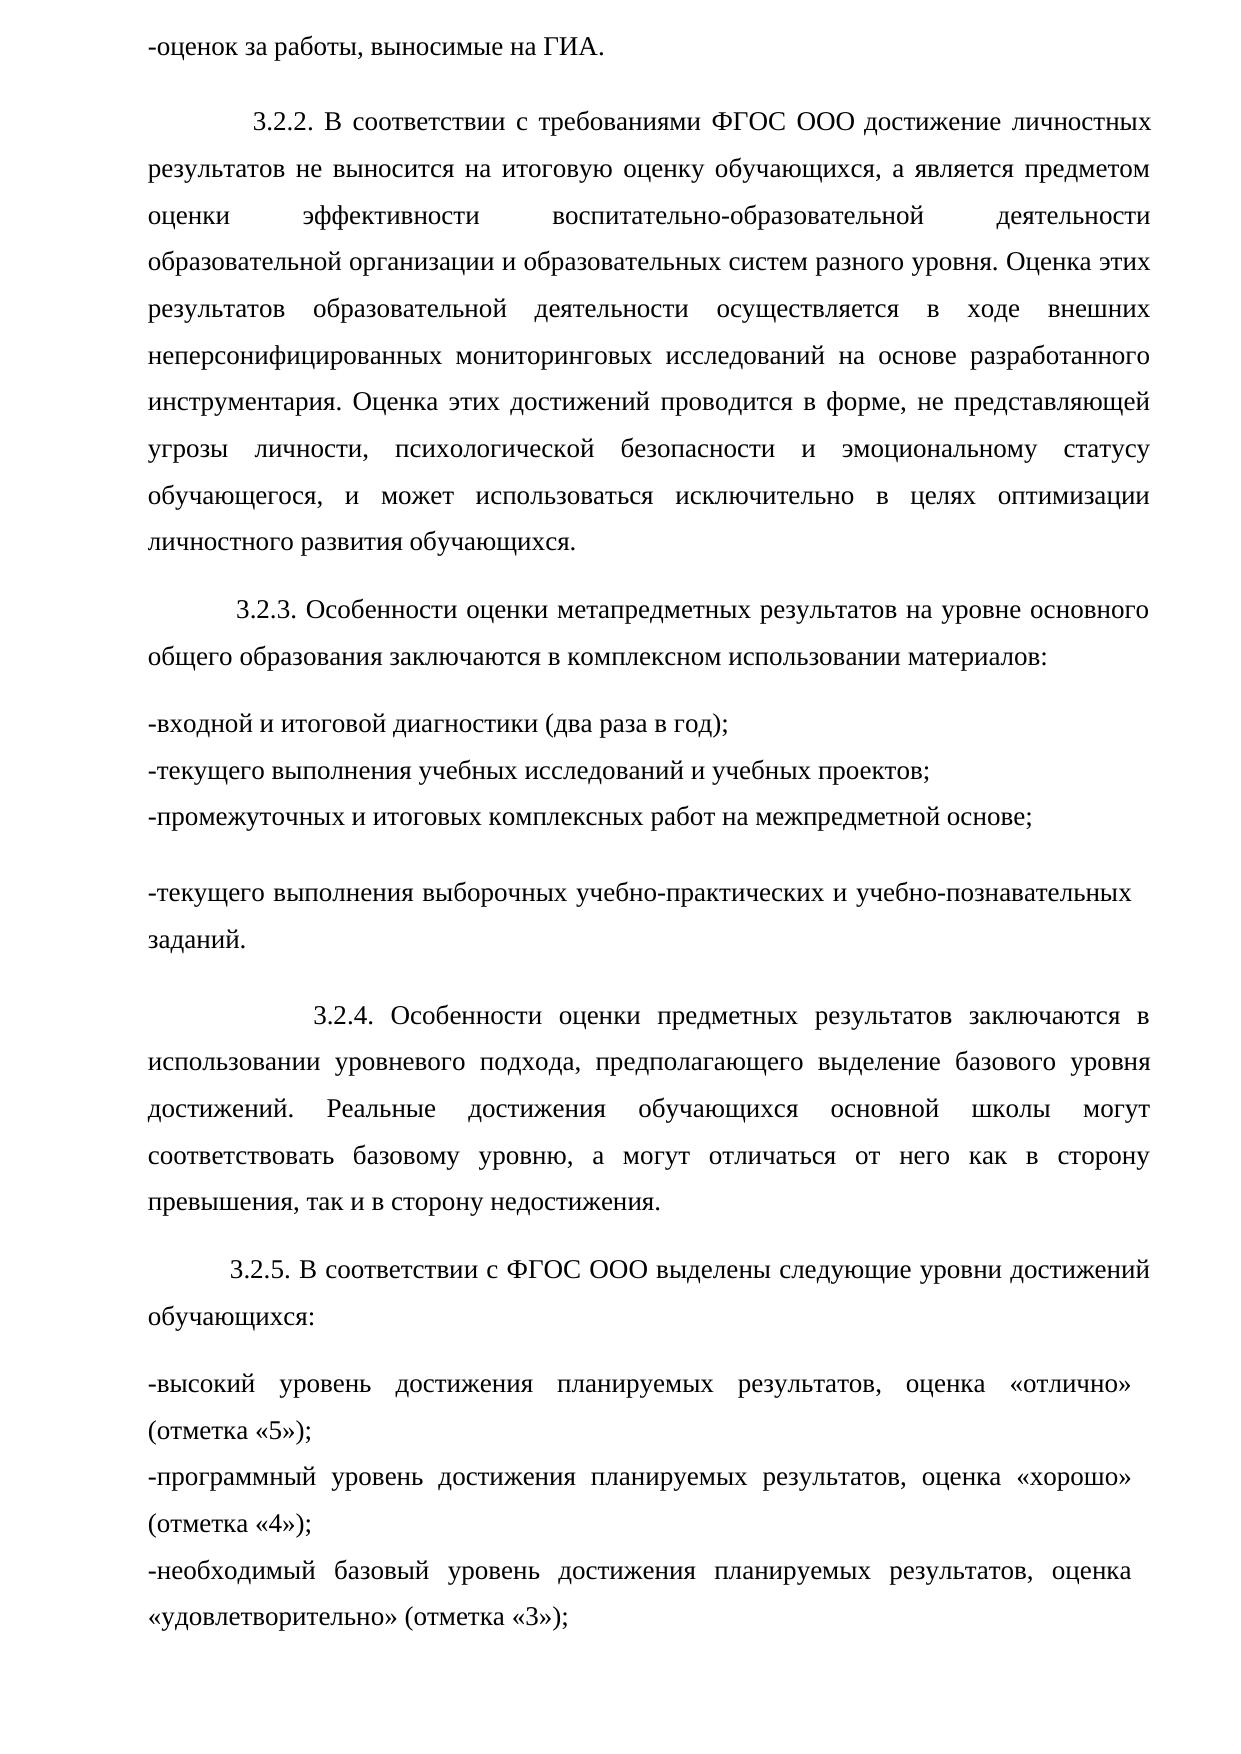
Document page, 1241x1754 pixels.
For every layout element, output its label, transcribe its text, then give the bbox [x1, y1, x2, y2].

text 3.2.5. В соответствии с ФГОС ООО выделены следующие уровни достижений обучающихся: [148, 1253, 1152, 1331]
text -текущего выполнения выборочных учебно-практических и учебно-познавательных заданий. [148, 876, 1133, 954]
text -текущего выполнения учебных исследований и учебных проектов; [148, 754, 1133, 785]
text -высокий уровень достижения планируемых результатов, оценка «отлично» (отметка «5»); [148, 1367, 1133, 1445]
text 3.2.3. Особенности оценки метапредметных результатов на уровне основного общего образования заключаются в комплексном использовании материалов: [148, 593, 1152, 671]
text -необходимый базовый уровень достижения планируемых результатов, оценка «удовлетворительно» (отметка «3»); [148, 1554, 1133, 1632]
text -входной и итоговой диагностики (два раза в год); [148, 707, 1133, 738]
text -промежуточных и итоговых комплексных работ на межпредметной основе; [148, 800, 1133, 832]
text 3.2.4. Особенности оценки предметных результатов заключаются в использовании уровневого подхода, предполагающего выделение базового уровня достижений. Реальные достижения обучающихся основной школы могут соответствовать базовому уровню, а могут отличаться от него как в сторону превышения, так и в сторону недостижения. [148, 999, 1152, 1217]
text -программный уровень достижения планируемых результатов, оценка «хорошо» (отметка «4»); [148, 1460, 1133, 1538]
text 3.2.2. В соответствии с требованиями ФГОС ООО достижение личностных результатов не выносится на итоговую оценку обучающихся, а является предметом оценки эффективности воспитательно-образовательной деятельности образовательной организации и образовательных систем разного уровня. Оценка этих результатов образовательной деятельности осуществляется в ходе внешних неперсонифицированных мониторинговых исследований на основе разработанного инструментария. Оценка этих достижений проводится в форме, не представляющей угрозы личности, психологической безопасности и эмоциональному статусу обучающегося, и может использоваться исключительно в целях оптимизации личностного развития обучающихся. [148, 105, 1152, 557]
text -оценок за работы, выносимые на ГИА. [148, 29, 1133, 61]
